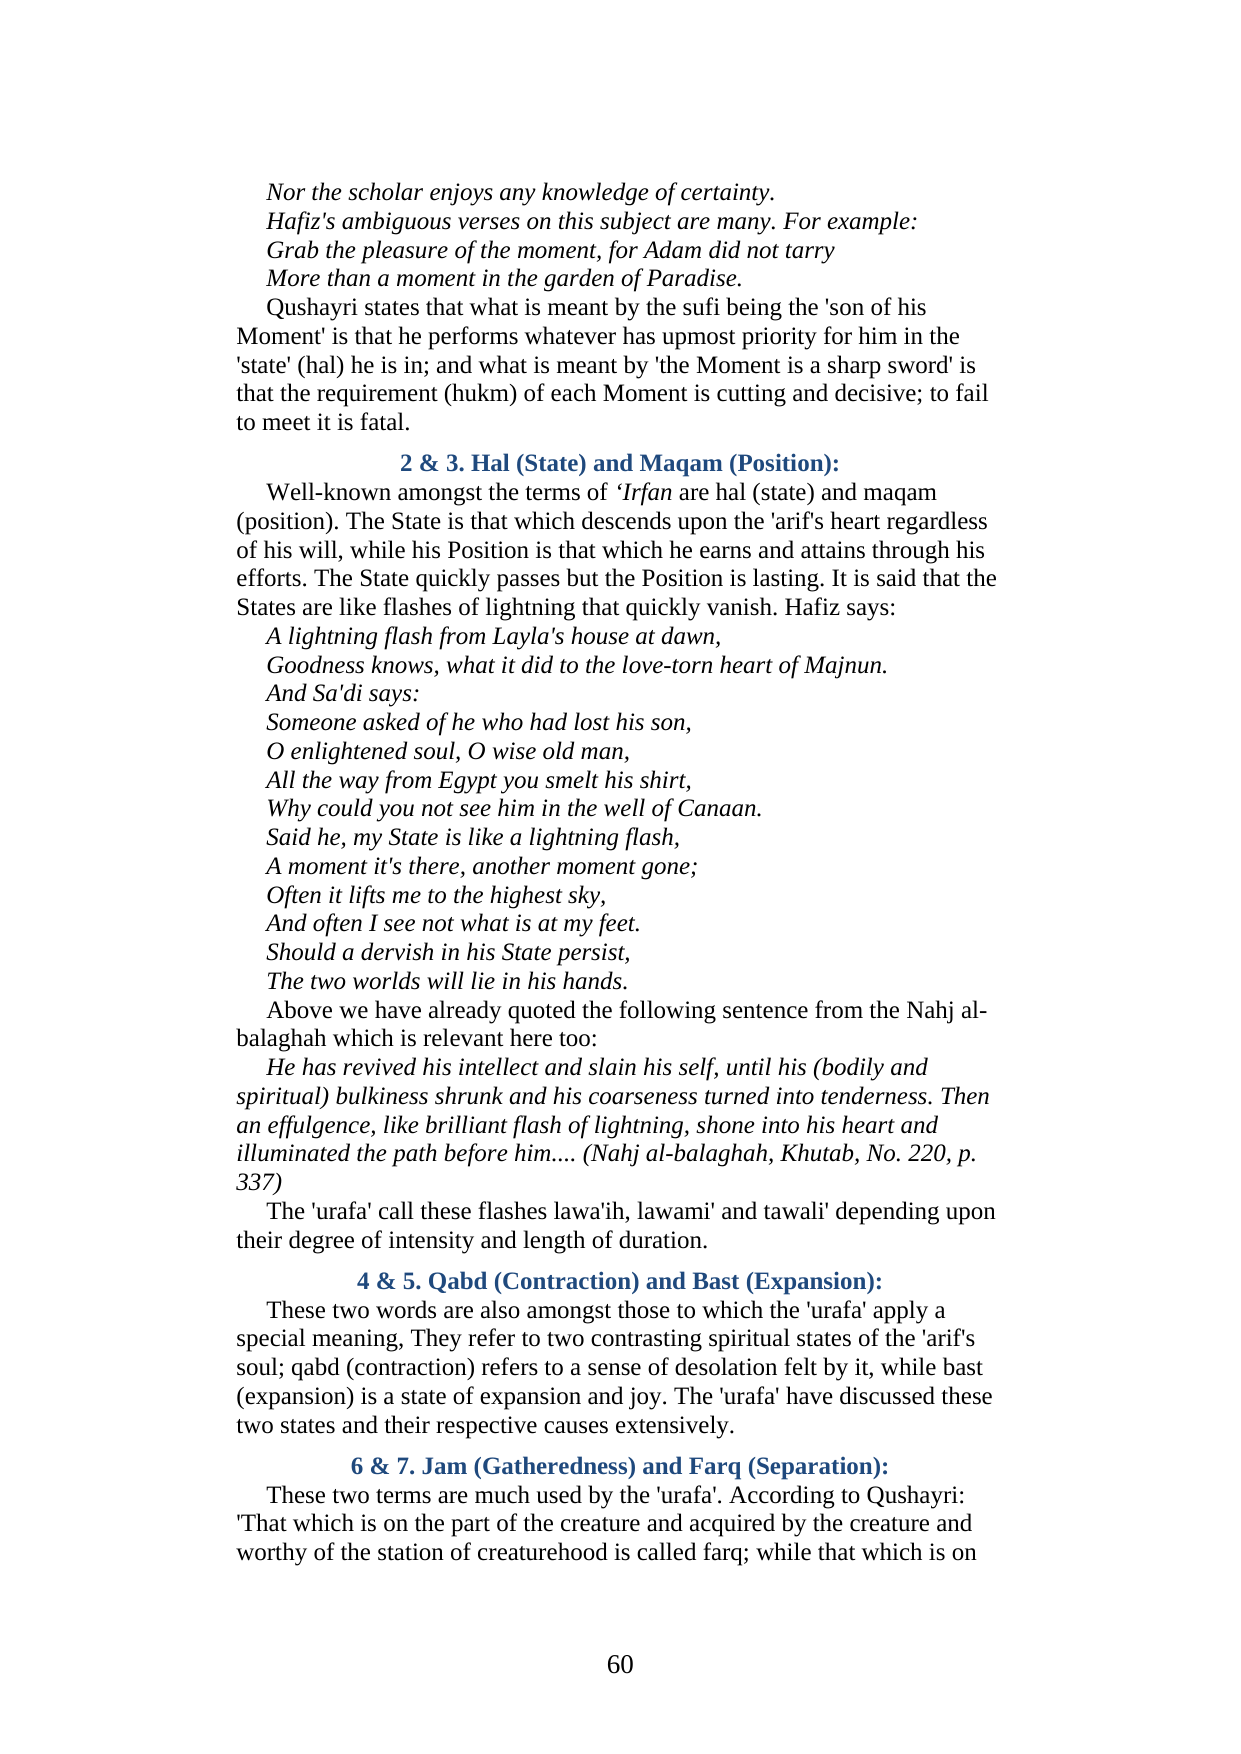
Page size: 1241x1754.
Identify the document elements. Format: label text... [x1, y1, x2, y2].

text The two worlds will lie in his hands. [236, 966, 1004, 995]
text A lightning flash from Layla's house at dawn, [236, 621, 1004, 650]
text Above we have already quoted the following sentence from the Nahj al-balaghah which is relevant here too: [236, 995, 1004, 1052]
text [236, 1480, 1004, 1566]
subtitle 2 & 3. Hal (State) and Maqam (Position): [236, 448, 1004, 477]
text Said he, my State is like a lightning flash, [236, 822, 1004, 851]
text Grab the pleasure of the moment, for Adam did not tarry [236, 235, 1004, 263]
text O enlightened soul, O wise old man, [236, 736, 1004, 765]
text Qushayri states that what is meant by the sufi being the 'son of his Moment' is that he performs whatever has upmost priority for him in the 'state' (hal) he is in; and what is meant by 'the Moment is a sharp sword' is that the requirement (hukm) of each Moment is cutting and decisive; to fail to meet it is fatal. [236, 292, 1004, 436]
text Well-known amongst the terms of ‘Irfan are hal (state) and maqam (position). The State is that which descends upon the 'arif's heart regardless of his will, while his Position is that which he earns and attains through his efforts. The State quickly passes but the Position is lasting. It is said that the States are like flashes of lightning that quickly vanish. Hafiz says: [236, 477, 1004, 621]
text A moment it's there, another moment gone; [236, 851, 1004, 880]
subtitle 4 & 5. Qabd (Contraction) and Bast (Expansion): [236, 1266, 1004, 1295]
text Nor the scholar enjoys any knowledge of certainty. [236, 177, 1004, 206]
text Often it lifts me to the highest sky, [236, 880, 1004, 908]
text All the way from Egypt you smelt his shirt, [236, 765, 1004, 793]
text Should a dervish in his State persist, [236, 937, 1004, 966]
text Goodness knows, what it did to the love-torn heart of Majnun. [236, 650, 1004, 678]
text Hafiz's ambiguous verses on this subject are many. For example: [236, 206, 1004, 235]
text More than a moment in the garden of Paradise. [236, 263, 1004, 292]
text Someone asked of he who had lost his son, [236, 707, 1004, 736]
text The 'urafa' call these flashes lawa'ih, lawami' and tawali' depending upon their degree of intensity and length of duration. [236, 1196, 1004, 1253]
text He has revived his intellect and slain his self, until his (bodily and spiritual) bulkiness shrunk and his coarseness turned into tenderness. Then an effulgence, like brilliant flash of lightning, shone into his heart and illuminated the path before him.... (Nahj al-balaghah, Khutab, No. 220, p. 337) [236, 1052, 1004, 1196]
text And Sa'di says: [236, 678, 1004, 707]
text These two words are also amongst those to which the 'urafa' apply a special meaning, They refer to two contrasting spiritual states of the 'arif's soul; qabd (contraction) refers to a sense of desolation felt by it, while bast (expansion) is a state of expansion and joy. The 'urafa' have discussed these two states and their respective causes extensively. [236, 1295, 1004, 1438]
text And often I see not what is at my feet. [236, 908, 1004, 937]
text Why could you not see him in the well of Canaan. [236, 793, 1004, 822]
subtitle 6 & 7. Jam (Gatheredness) and Farq (Separation): [236, 1451, 1004, 1480]
